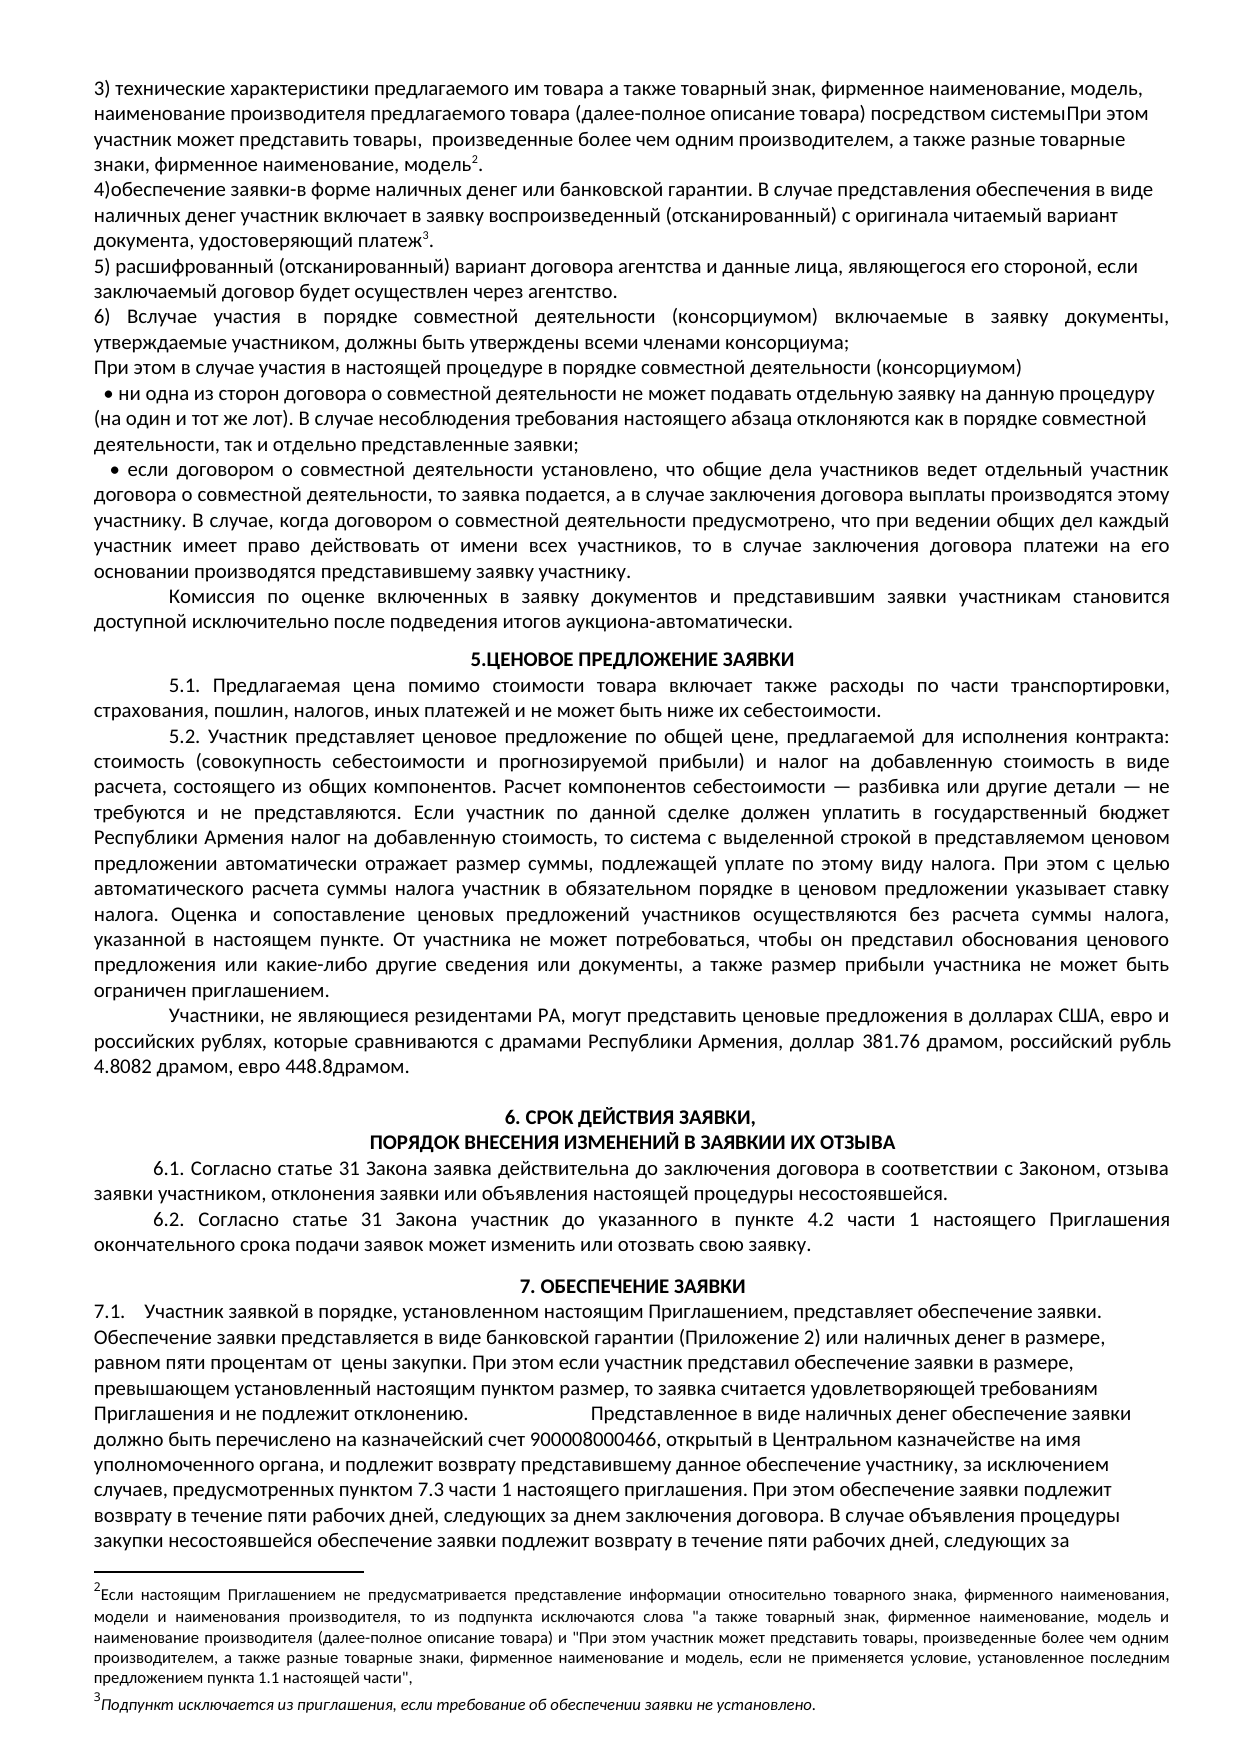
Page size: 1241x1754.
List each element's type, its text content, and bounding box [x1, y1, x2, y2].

text Участники, не являющиеся резидентами РА, могут представить ценовые предложения в долларах США, евро и российских рублях, которые сравниваются с драмами Республики Армения, доллар 381.76 драмом, российский рубль 4.8082 драмом, евро 448.8драмом. [94, 1002, 1171, 1079]
text 6.2. Согласно статье 31 Закона участник до указанного в пункте 4.2 части 1 настоящего Приглашения окончательного срока подачи заявок может изменить или отозвать свою заявку. [94, 1206, 1171, 1257]
text 5.2. Участник представляет ценовое предложение по общей цене, предлагаемой для исполнения контракта: стоимость (совокупность себестоимости и прогнозируемой прибыли) и налог на добавленную стоимость в виде расчета, состоящего из общих компонентов. Расчет компонентов себестоимости — разбивка или другие детали — не требуются и не представляются. Если участник по данной сделке должен уплатить в государственный бюджет Республики Армения налог на добавленную стоимость, то система с выделенной строкой в представляемом ценовом предложении автоматически отражает размер суммы, подлежащей уплате по этому виду налога. При этом с целью автоматического расчета суммы налога участник в обязательном порядке в ценовом предложении указывает ставку налога. Оценка и сопоставление ценовых предложений участников осуществляются без расчета суммы налога, указанной в настоящем пункте. От участника не может потребоваться, чтобы он представил обоснования ценового предложения или какие-либо другие сведения или документы, а также размер прибыли участника не может быть ограничен приглашением. [94, 723, 1171, 1002]
text 4)обеспечение заявки-в форме наличных денег или банковской гарантии. В случае представления обеспечения в виде наличных денег участник включает в заявку воспроизведенный (отсканированный) с оригинала читаемый вариант документa, удостоверяющий платеж. [94, 177, 1171, 253]
text • ни одна из сторон договора о совместной деятельности не может подавать отдельную заявку на данную процедуру (на один и тот же лот). В случае несоблюдения требования настоящего абзаца отклоняются как в порядке совместной деятельности, так и отдельно представленные заявки; [94, 380, 1171, 456]
text 3) технические характеристики предлагаемого им товара а также товарный знак, фирменное наименование, модель, наименование производителя предлагаемого товара (далее-полное описание товара) посредством системыПри этом участник может представить товары, произведенные более чем одним производителем, а также разные товарные знаки, фирменное наименование, модель. [94, 75, 1171, 177]
text 7. ОБЕСПЕЧЕНИЕ ЗАЯВКИ [94, 1273, 1171, 1299]
text 6) Вслучае участия в порядке совместной деятельности (консорциумом) включаемые в заявку документы, утверждаемые участником, должны быть утверждены всеми членами консорциума; [94, 304, 1171, 354]
text Комиссия по оценке включенных в заявку документов и представившим заявки участникам становится доступной исключительно после подведения итогов аукциона-автоматически. [94, 583, 1171, 634]
text 6.1. Согласно статье 31 Закона заявка действительна до заключения договора в соответствии с Законом, отзыва заявки участником, отклонения заявки или объявления настоящей процедуры несостоявшейся. [94, 1155, 1171, 1206]
text 5.ЦЕНОВОЕ ПРЕДЛОЖЕНИЕ ЗАЯВКИ [94, 647, 1171, 672]
text 6. СРОК ДЕЙСТВИЯ ЗАЯВКИ, ПОРЯДОК ВНЕСЕНИЯ ИЗМЕНЕНИЙ В ЗАЯВКИИ ИХ ОТЗЫВА [153, 1104, 1112, 1155]
text 5.1. Предлагаемая цена помимо стоимости товара включает также расходы по части транспортировки, страхования, пошлин, налогов, иных платежей и не может быть ниже их себестоимости. [94, 672, 1171, 723]
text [94, 1299, 1171, 1553]
text 5) расшифрованный (отсканированный) вариант договора агентства и данные лица, являющегося его стороной, если заключаемый договор будет осуществлен через агентство. [94, 253, 1171, 304]
text При этом в случае участия в настоящей процедуре в порядке совместной деятельности (консорциумом) [94, 354, 1171, 380]
text • если договором о совместной деятельности установлено, что общие дела участников ведет отдельный участник договора о совместной деятельности, то заявка подается, а в случае заключения договора выплаты производятся этому участнику. В случае, когда договором о совместной деятельности предусмотрено, что при ведении общих дел каждый участник имеет право действовать от имени всех участников, то в случае заключения договора платежи на его основании производятся представившему заявку участнику. [94, 456, 1171, 583]
